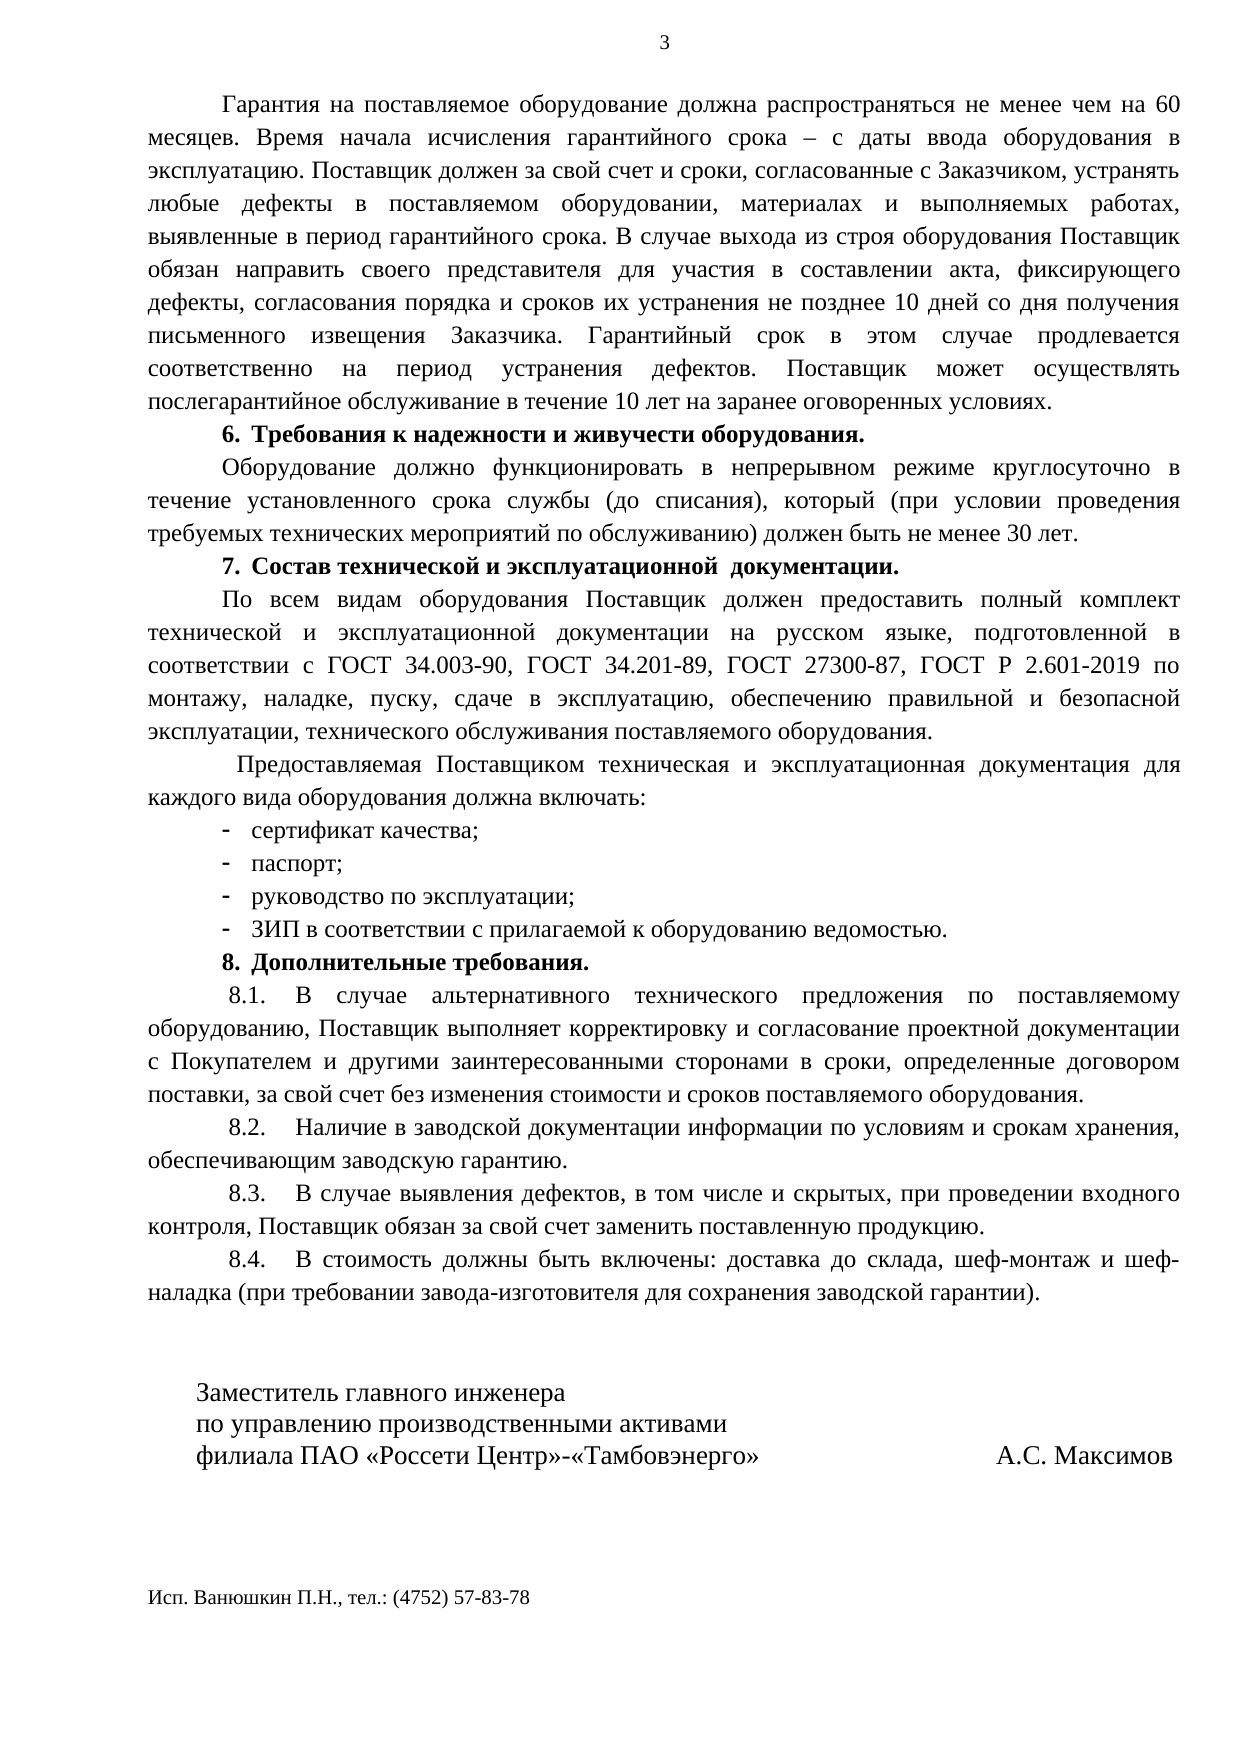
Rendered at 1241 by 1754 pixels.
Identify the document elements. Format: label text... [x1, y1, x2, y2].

list Предоставляемая Поставщиком техническая и эксплуатационная документация для каждого вида оборудования должна включать: [148, 749, 1181, 811]
text Исп. Ванюшкин П.Н., тел.: (4752) 57-83-78 [148, 1585, 1181, 1609]
text Заместитель главного инженера [148, 1376, 1181, 1408]
list По всем видам оборудования Поставщик должен предоставить полный комплект технической и эксплуатационной документации на русском языке, подготовленной в соответствии с ГОСТ 34.003-90, ГОСТ 34.201-89, ГОСТ 27300-87, ГОСТ Р 2.601-2019 по монтажу, наладке, пуску, сдаче в эксплуатацию, обеспечению правильной и безопасной эксплуатации, технического обслуживания поставляемого оборудования. [148, 584, 1181, 745]
text Оборудование должно функционировать в непрерывном режиме круглосуточно в течение установленного срока службы (до списания), который (при условии проведения требуемых технических мероприятий по обслуживанию) должен быть не менее 30 лет. [148, 452, 1181, 547]
list В случае альтернативного технического предложения по поставляемому оборудованию, Поставщик выполняет корректировку и согласование проектной документации с Покупателем и другими заинтересованными сторонами в сроки, определенные договором поставки, за свой счет без изменения стоимости и сроков поставляемого оборудования. [148, 980, 1181, 1108]
list сертификат качества; [148, 815, 1181, 844]
list ЗИП в соответствии с прилагаемой к оборудованию ведомостью. [148, 914, 1181, 943]
list Состав технической и эксплуатационной документации. [222, 551, 1181, 580]
list Требования к надежности и живучести оборудования. [222, 419, 1181, 448]
text Гарантия на поставляемое оборудование должна распространяться не менее чем на 60 месяцев. Время начала исчисления гарантийного срока – с даты ввода оборудования в эксплуатацию. Поставщик должен за свой счет и сроки, согласованные с Заказчиком, устранять любые дефекты в поставляемом оборудовании, материалах и выполняемых работах, выявленные в период гарантийного срока. В случае выхода из строя оборудования Поставщик обязан направить своего представителя для участия в составлении акта, фиксирующего дефекты, согласования порядка и сроков их устранения не позднее 10 дней со дня получения письменного извещения Заказчика. Гарантийный срок в этом случае продлевается соответственно на период устранения дефектов. Поставщик может осуществлять послегарантийное обслуживание в течение 10 лет на заранее оговоренных условиях. [148, 89, 1181, 414]
list В стоимость должны быть включены: доставка до склада, шеф-монтаж и шеф-наладка (при требовании завода-изготовителя для сохранения заводской гарантии). [148, 1244, 1181, 1306]
text филиала ПАО «Россети Центр»-«Тамбовэнерго» А.С. Максимов [148, 1439, 1181, 1470]
list руководство по эксплуатации; [148, 881, 1181, 910]
text по управлению производственными активами [148, 1408, 1181, 1439]
list паспорт; [148, 848, 1181, 877]
list Дополнительные требования. [222, 947, 1181, 976]
list Наличие в заводской документации информации по условиям и срокам хранения, обеспечивающим заводскую гарантию. [148, 1112, 1181, 1174]
list В случае выявления дефектов, в том числе и скрытых, при проведении входного контроля, Поставщик обязан за свой счет заменить поставленную продукцию. [148, 1178, 1181, 1240]
